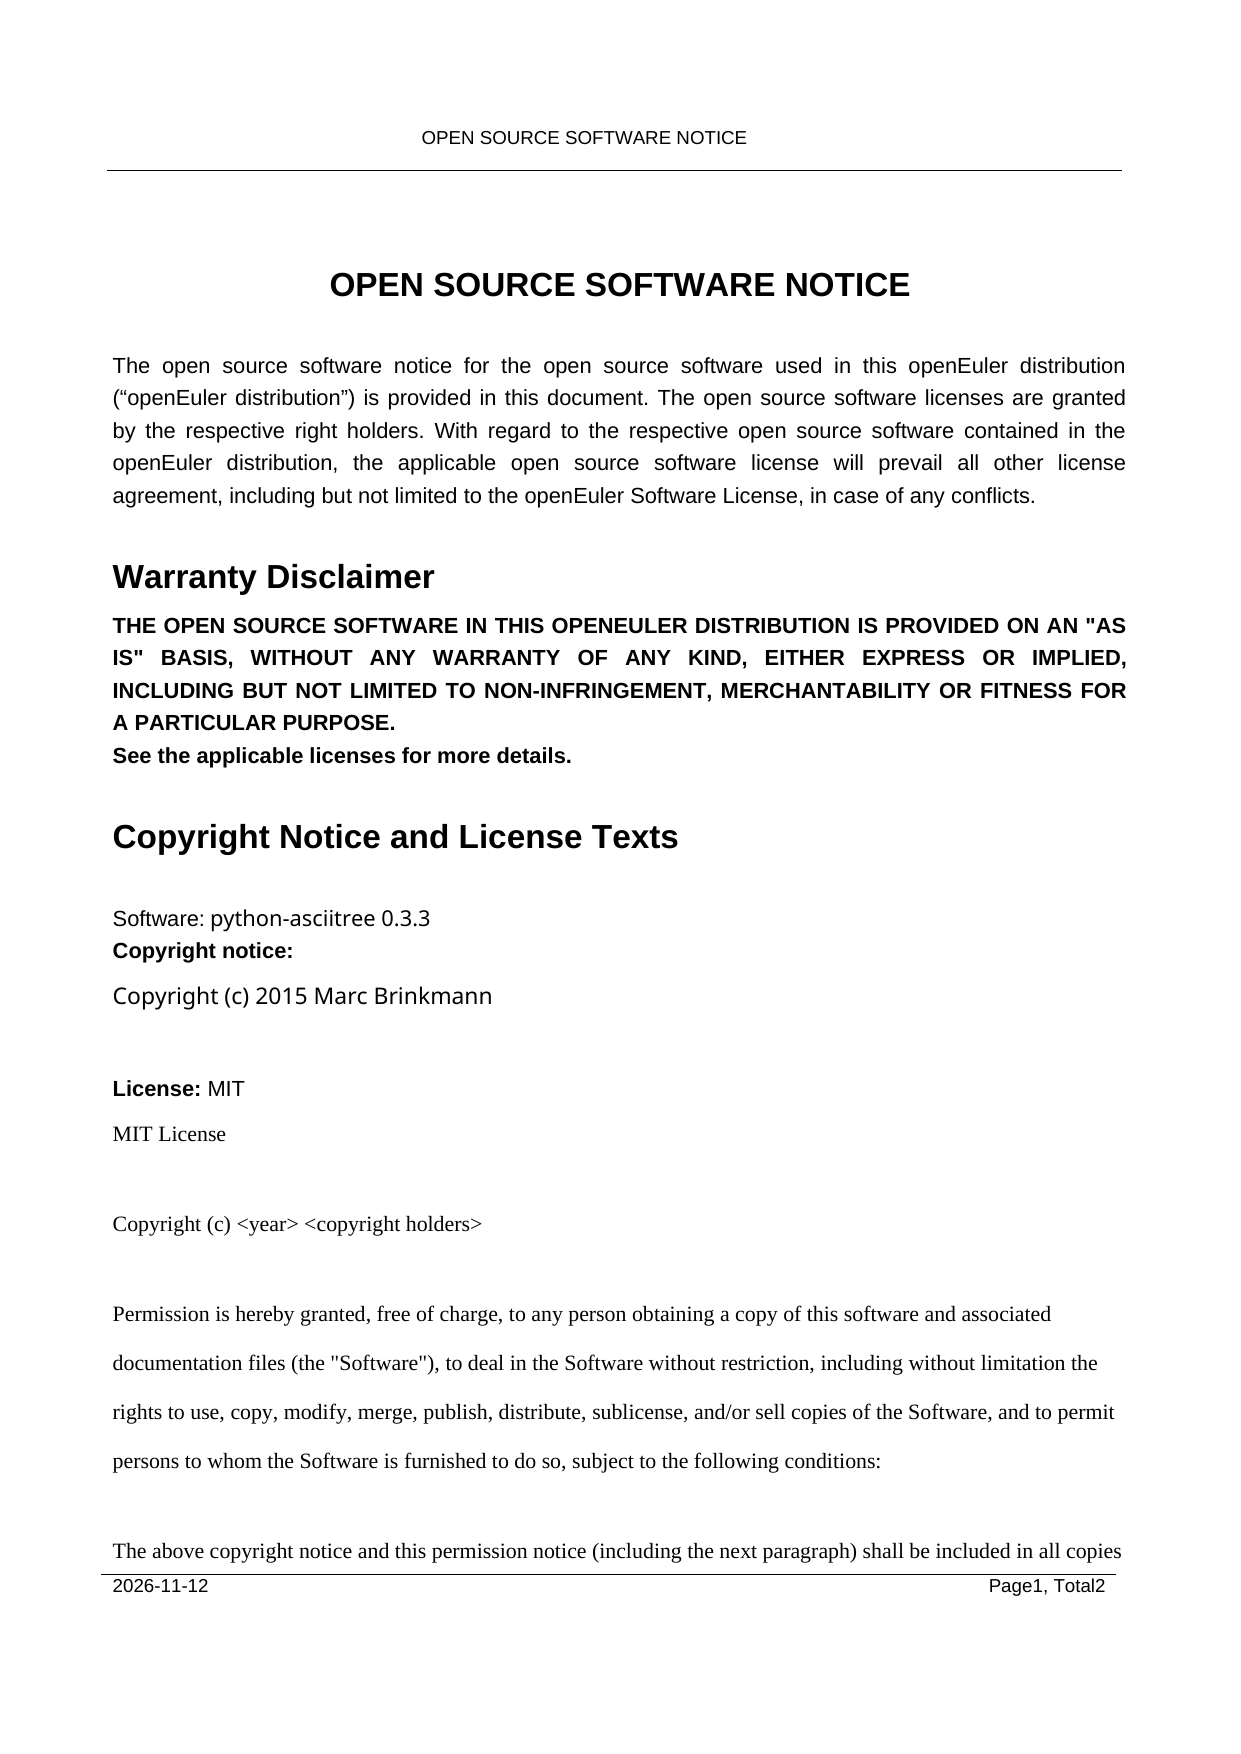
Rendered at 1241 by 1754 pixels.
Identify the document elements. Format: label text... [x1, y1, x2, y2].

text Copyright Notice and License Texts [112, 804, 1128, 869]
text Warranty Disclaimer [112, 544, 1128, 609]
text Copyright notice: [112, 934, 1128, 966]
text Copyright (c) 2015 Marc Brinkmann [112, 979, 1128, 1012]
text OPEN SOURCE SOFTWARE NOTICE [112, 251, 1128, 316]
text THE OPEN SOURCE SOFTWARE IN THIS OPENEULER DISTRIBUTION IS PROVIDED ON AN "AS IS" BASIS, WITHOUT ANY WARRANTY OF ANY KIND, EITHER EXPRESS OR IMPLIED, INCLUDING BUT NOT LIMITED TO NON-INFRINGEMENT, MERCHANTABILITY OR FITNESS FOR A PARTICULAR PURPOSE. See the applicable licenses for more details. [112, 609, 1128, 771]
text The open source software notice for the open source software used in this openEuler distribution (“openEuler distribution”) is provided in this document. The open source software licenses are granted by the respective right holders. With regard to the respective open source software contained in the openEuler distribution, the applicable open source software license will prevail all other license agreement, including but not limited to the openEuler Software License, in case of any conflicts. [112, 349, 1128, 511]
text MIT License [112, 1117, 1128, 1150]
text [112, 1534, 1128, 1567]
text Copyright (c) <year> <copyright holders> [112, 1208, 1128, 1240]
text Software: python-asciitree 0.3.3 [112, 901, 1128, 934]
text License: MIT [112, 1072, 1128, 1105]
text Permission is hereby granted, free of charge, to any person obtaining a copy of this software and associated documentation files (the "Software"), to deal in the Software without restriction, including without limitation the rights to use, copy, modify, merge, publish, distribute, sublicense, and/or sell copies of the Software, and to permit persons to whom the Software is furnished to do so, subject to the following conditions: [112, 1298, 1128, 1477]
